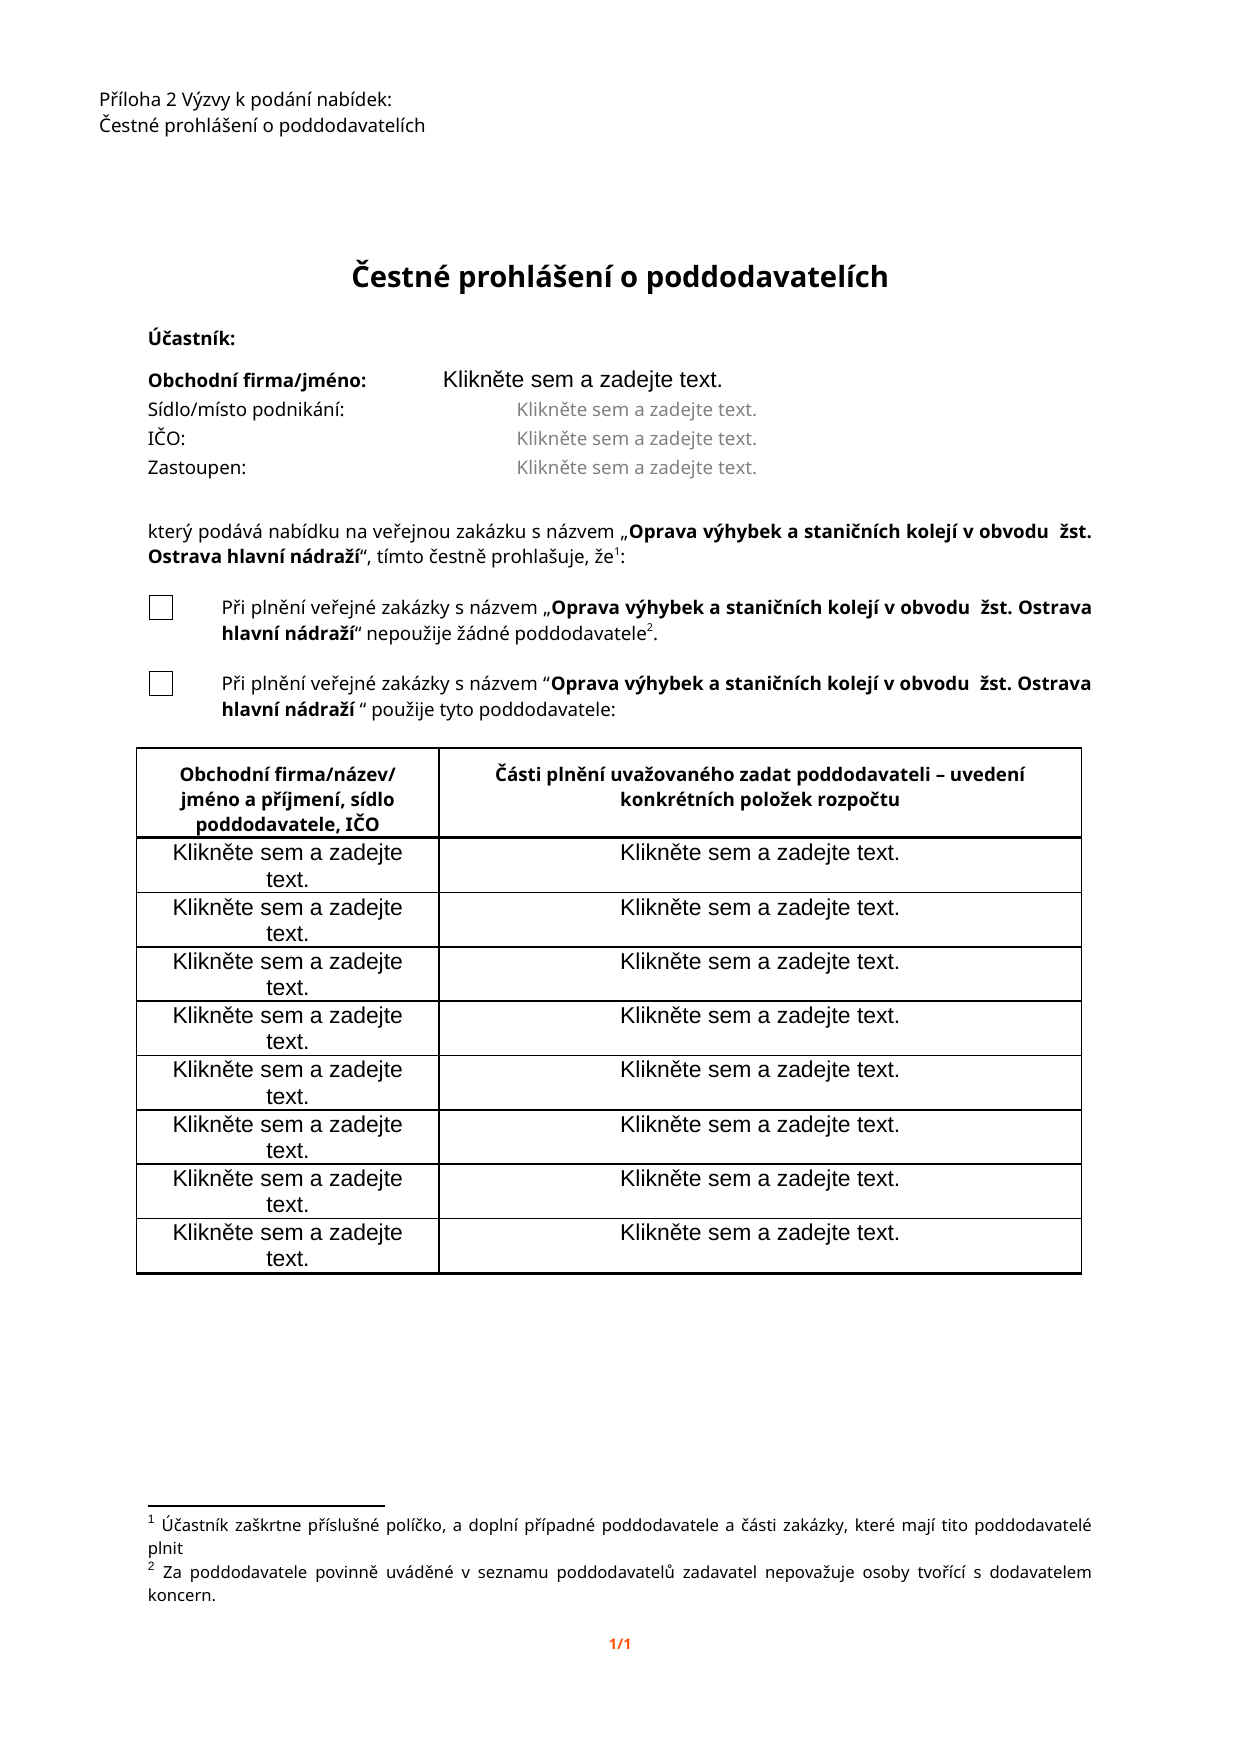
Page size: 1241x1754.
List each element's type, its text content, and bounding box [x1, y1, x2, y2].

text Při plnění veřejné zakázky s názvem “Oprava výhybek a staničních kolejí v obvodu žst. Ostrava hlavní nádraží “ použije tyto poddodavatele: [148, 670, 1093, 721]
text Účastník: [148, 321, 1093, 352]
text který podává nabídku na veřejnou zakázku s názvem „Oprava výhybek a staničních kolejí v obvodu žst. Ostrava hlavní nádraží“, tímto čestně prohlašuje, že: [148, 518, 1093, 569]
table_header Části plnění uvažovaného zadat poddodavateli – uvedení konkrétních položek rozpočtu [440, 749, 1081, 836]
text Zastoupen: [148, 451, 1093, 480]
text Obchodní firma/jméno: [148, 364, 1093, 393]
text Při plnění veřejné zakázky s názvem „Oprava výhybek a staničních kolejí v obvodu žst. Ostrava hlavní nádraží“ nepoužije žádné poddodavatele. [148, 594, 1093, 645]
text IČO: [148, 422, 1093, 451]
title Čestné prohlášení o poddodavatelích [148, 256, 1093, 296]
text Sídlo/místo podnikání: [148, 393, 1093, 422]
table_header Obchodní firma/název/ jméno a příjmení, sídlo poddodavatele, IČO [137, 749, 438, 836]
